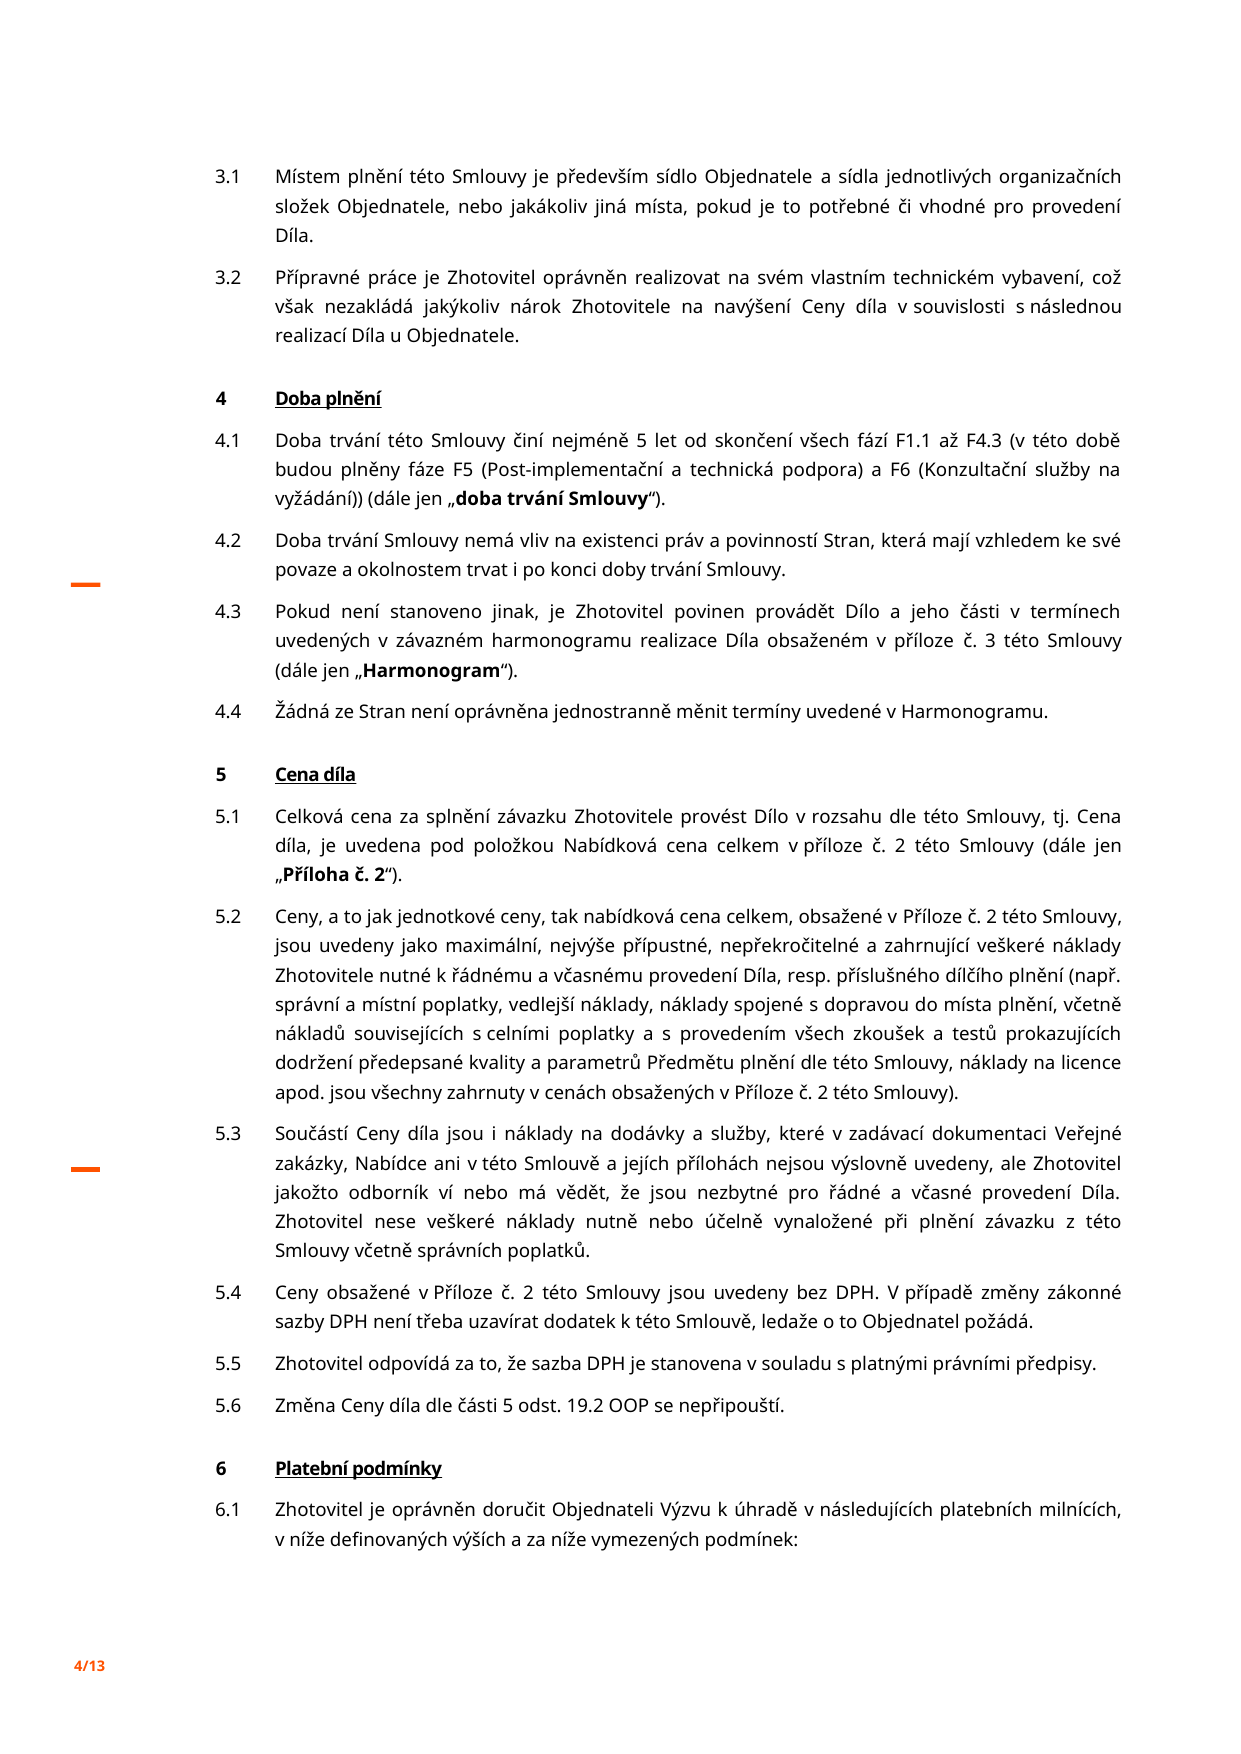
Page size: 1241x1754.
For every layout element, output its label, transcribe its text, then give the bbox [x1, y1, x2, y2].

subtitle Doba trvání Smlouvy nemá vliv na existenci práv a povinností Stran, která mají vzhledem ke své povaze a okolnostem trvat i po konci doby trvání Smlouvy. [215, 527, 1122, 582]
subtitle Zhotovitel je oprávněn doručit Objednateli Výzvu k úhradě v následujících platebních milnících, v níže definovaných výších a za níže vymezených podmínek: [215, 1497, 1122, 1552]
subtitle Pokud není stanoveno jinak, je Zhotovitel povinen provádět Dílo a jeho části v termínech uvedených v závazném harmonogramu realizace Díla obsaženém v příloze č. 3 této Smlouvy (dále jen „Harmonogram“). [215, 598, 1122, 682]
subtitle Místem plnění této Smlouvy je především sídlo Objednatele a sídla jednotlivých organizačních složek Objednatele, nebo jakákoliv jiná místa, pokud je to potřebné či vhodné pro provedení Díla. [215, 164, 1122, 248]
subtitle Změna Ceny díla dle části 5 odst. 19.2 OOP se nepřipouští. [215, 1392, 1122, 1418]
subtitle Doba trvání této Smlouvy činí nejméně 5 let od skončení všech fází F1.1 až F4.3 (v této době budou plněny fáze F5 (Post-implementační a technická podpora) a F6 (Konzultační služby na vyžádání)) (dále jen „doba trvání Smlouvy“). [215, 427, 1122, 511]
subtitle Cena díla [216, 761, 1122, 787]
subtitle Platební podmínky [216, 1455, 1122, 1481]
subtitle Doba plnění [216, 385, 1122, 411]
subtitle Celková cena za splnění závazku Zhotovitele provést Dílo v rozsahu dle této Smlouvy, tj. Cena díla, je uvedena pod položkou Nabídková cena celkem v příloze č. 2 této Smlouvy (dále jen „Příloha č. 2“). [215, 803, 1122, 887]
subtitle Zhotovitel odpovídá za to, že sazba DPH je stanovena v souladu s platnými právními předpisy. [215, 1351, 1122, 1376]
subtitle Žádná ze Stran není oprávněna jednostranně měnit termíny uvedené v Harmonogramu. [215, 699, 1122, 724]
subtitle Součástí Ceny díla jsou i náklady na dodávky a služby, které v zadávací dokumentaci Veřejné zakázky, Nabídce ani v této Smlouvě a jejích přílohách nejsou výslovně uvedeny, ale Zhotovitel jakožto odborník ví nebo má vědět, že jsou nezbytné pro řádné a včasné provedení Díla. Zhotovitel nese veškeré náklady nutně nebo účelně vynaložené při plnění závazku z této Smlouvy včetně správních poplatků. [215, 1121, 1122, 1263]
subtitle Ceny obsažené v Příloze č. 2 této Smlouvy jsou uvedeny bez DPH. V případě změny zákonné sazby DPH není třeba uzavírat dodatek k této Smlouvě, ledaže o to Objednatel požádá. [215, 1279, 1122, 1334]
subtitle Přípravné práce je Zhotovitel oprávněn realizovat na svém vlastním technickém vybavení, což však nezakládá jakýkoliv nárok Zhotovitele na navýšení Ceny díla v souvislosti s následnou realizací Díla u Objednatele. [215, 264, 1122, 348]
subtitle Ceny, a to jak jednotkové ceny, tak nabídková cena celkem, obsažené v Příloze č. 2 této Smlouvy, jsou uvedeny jako maximální, nejvýše přípustné, nepřekročitelné a zahrnující veškeré náklady Zhotovitele nutné k řádnému a včasnému provedení Díla, resp. příslušného dílčího plnění (např. správní a místní poplatky, vedlejší náklady, náklady spojené s dopravou do místa plnění, včetně nákladů souvisejících s celními poplatky a s provedením všech zkoušek a testů prokazujících dodržení předepsané kvality a parametrů Předmětu plnění dle této Smlouvy, náklady na licence apod. jsou všechny zahrnuty v cenách obsažených v Příloze č. 2 této Smlouvy). [215, 903, 1122, 1104]
